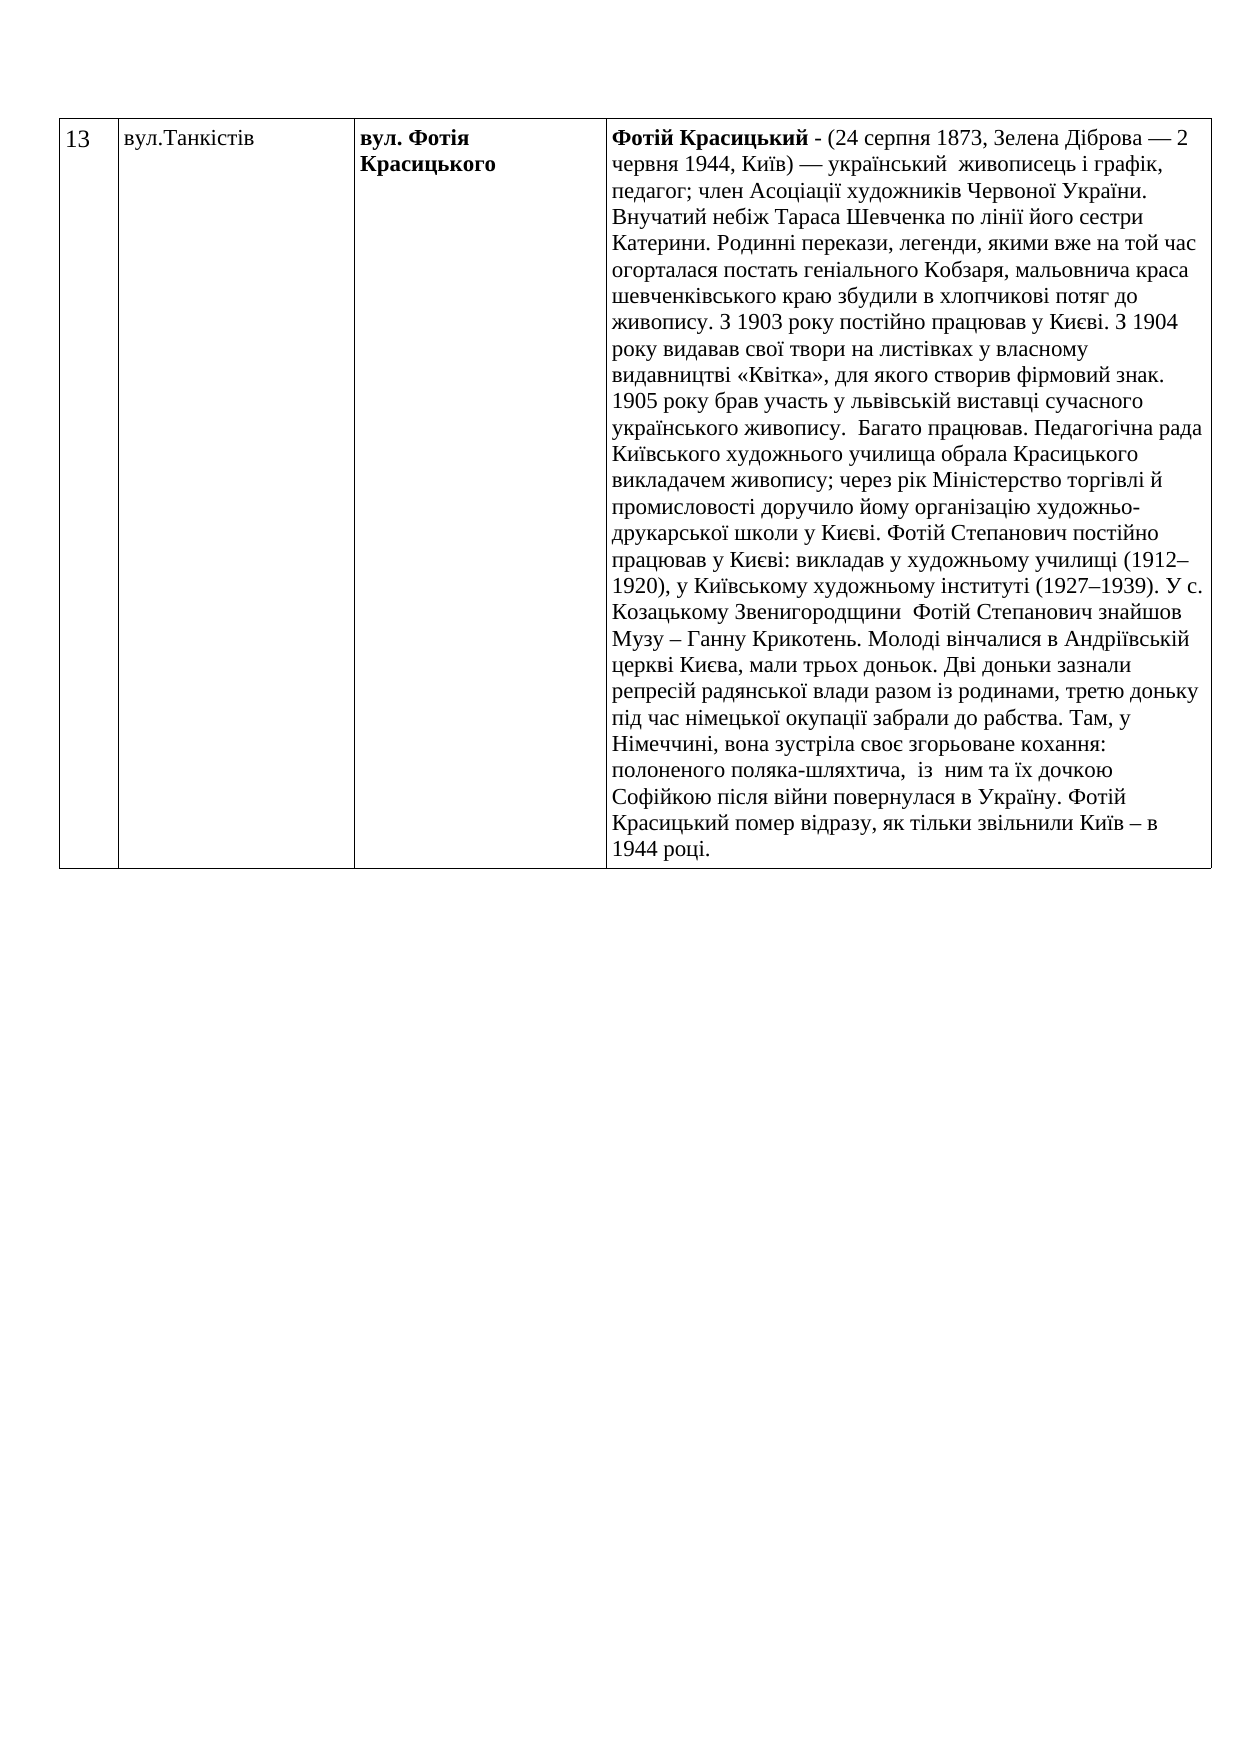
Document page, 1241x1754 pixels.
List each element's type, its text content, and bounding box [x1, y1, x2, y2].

table_cell 13 [60, 119, 118, 867]
table_cell вул.Танкістів [119, 119, 354, 867]
table_cell Фотій Красицький - (24 серпня 1873, Зелена Діброва — 2 червня 1944, Київ) — український живописець і графік, педагог; член Асоціації художників Червоної України. Внучатий небіж Тараса Шевченка по лінії його сестри Катерини. Родинні перекази, легенди, якими вже на той час огорталася постать геніального Кобзаря, мальовнича краса шевченківського краю збудили в хлопчикові потяг до живопису. З 1903 року постійно працював у Києві. З 1904 року видавав свої твори на листівках у власному видавництві «Квітка», для якого створив фірмовий знак. 1905 року брав участь у львівській виставці сучасного українського живопису. Багато працював. Педагогічна рада Київського художнього училища обрала Красицького викладачем живопису; через рік Міністерство торгівлі й промисловості доручило йому організацію художньо-друкарської школи у Києві. Фотій Степанович постійно працював у Києві: викладав у художньому училищі (1912–1920), у Київському художньому інституті (1927–1939). У с. Козацькому Звенигородщини Фотій Степанович знайшов Музу – Ганну Крикотень. Молоді вінчалися в Андріївській церкві Києва, мали трьох доньок. Дві доньки зазнали репресій радянської влади разом із родинами, третю доньку під час німецької окупації забрали до рабства. Там, у Німеччині, вона зустріла своє згорьоване кохання: полоненого поляка-шляхтича, із ним та їх дочкою Софійкою після війни повернулася в Україну. Фотій Красицький помер відразу, як тільки звільнили Київ – в 1944 році. [607, 119, 1211, 867]
table_cell вул. Фотія Красицького [355, 119, 606, 867]
